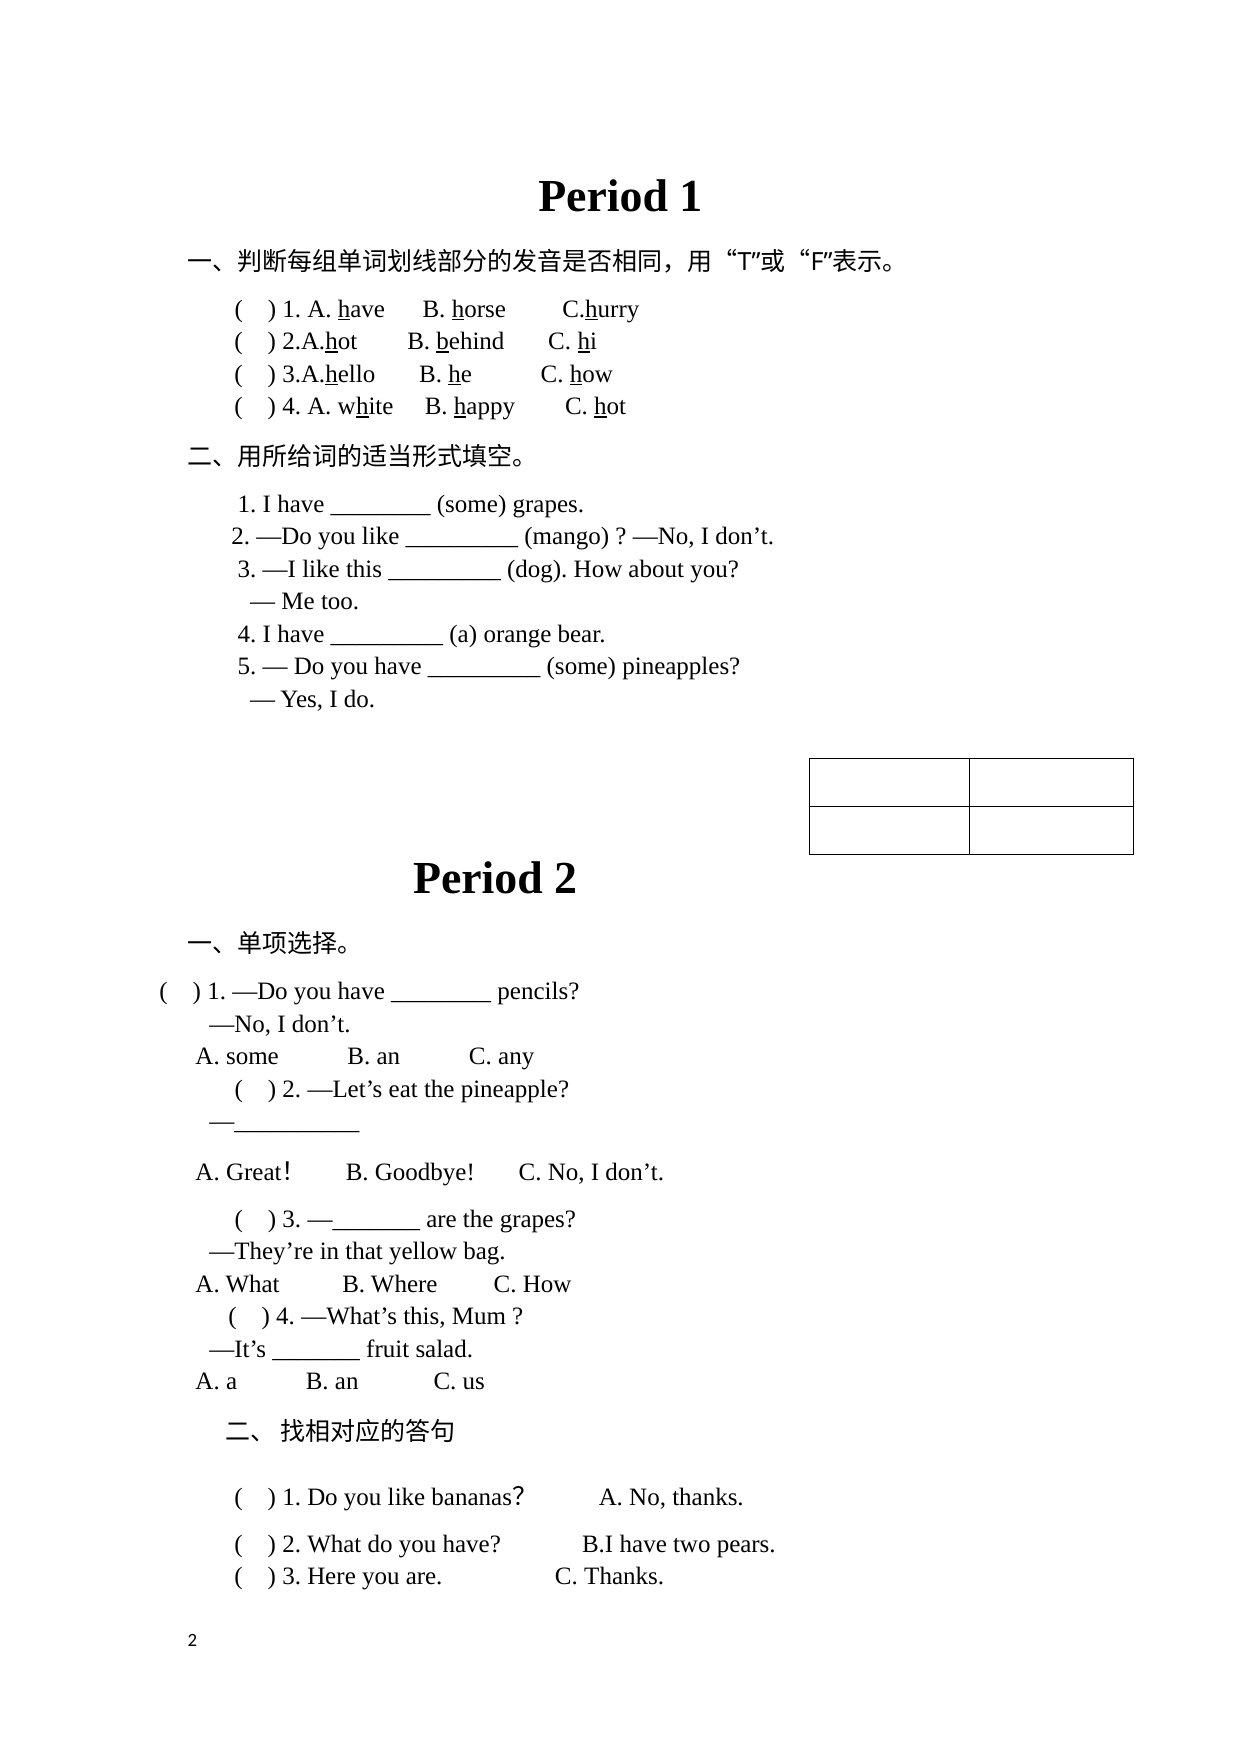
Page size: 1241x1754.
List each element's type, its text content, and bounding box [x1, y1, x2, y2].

text 二、 找相对应的答句 [187, 1397, 1177, 1462]
text 3. —I like this _________ (dog). How about you? [187, 552, 1053, 584]
text —No, I don’t. [84, 1007, 1177, 1039]
text ( ) 2. —Let’s eat the pineapple? [84, 1072, 1177, 1104]
table_cell [810, 807, 969, 854]
text — Me too. [187, 584, 1053, 617]
text ( ) 3. —_______ are the grapes? [84, 1202, 1177, 1234]
text A. a B. an C. us [84, 1364, 1177, 1397]
text 4. I have _________ (a) orange bear. [187, 617, 1053, 649]
text 1. I have ________ (some) grapes. [187, 487, 1053, 519]
text ( ) 3. Here you are. C. Thanks. [84, 1559, 1177, 1592]
text —__________ [84, 1104, 1177, 1137]
text ( ) 2. What do you have? B.I have two pears. [84, 1527, 1177, 1559]
text ( ) 2.A.hot B. behind C. hi [84, 324, 1177, 357]
text 一、单项选择。 [187, 909, 1053, 974]
text ( ) 3.A.hello B. he C. how [84, 357, 1177, 389]
text 2. —Do you like _________ (mango) ? —No, I don’t. [187, 519, 1053, 552]
text A. What B. Where C. How [84, 1267, 1177, 1299]
text —They’re in that yellow bag. [84, 1234, 1177, 1267]
text 5. — Do you have _________ (some) pineapples? [187, 649, 1053, 682]
text 二、用所给词的适当形式填空。 [187, 422, 1053, 487]
text ( ) 1. A. have B. horse C.hurry [84, 292, 1177, 324]
table_cell [970, 807, 1133, 854]
table_header [970, 759, 1133, 806]
text ( ) 4. A. white B. happy C. hot [84, 389, 1177, 422]
table_header [810, 759, 969, 806]
text Period 1 [187, 162, 1053, 227]
text A. some B. an C. any [84, 1039, 1177, 1072]
text A. Great！ B. Goodbye! C. No, I don’t. [84, 1137, 1177, 1202]
text Period 2 [187, 844, 1053, 909]
text — Yes, I do. [187, 682, 1053, 714]
text ( ) 1. Do you like bananas？ A. No, thanks. [84, 1462, 1177, 1527]
text ( ) 4. —What’s this, Mum ? [84, 1299, 1177, 1332]
text —It’s _______ fruit salad. [84, 1332, 1177, 1364]
text ( ) 1. —Do you have ________ pencils? [84, 974, 1177, 1007]
text 一、判断每组单词划线部分的发音是否相同，用“T”或“F”表示。 [187, 227, 1053, 292]
